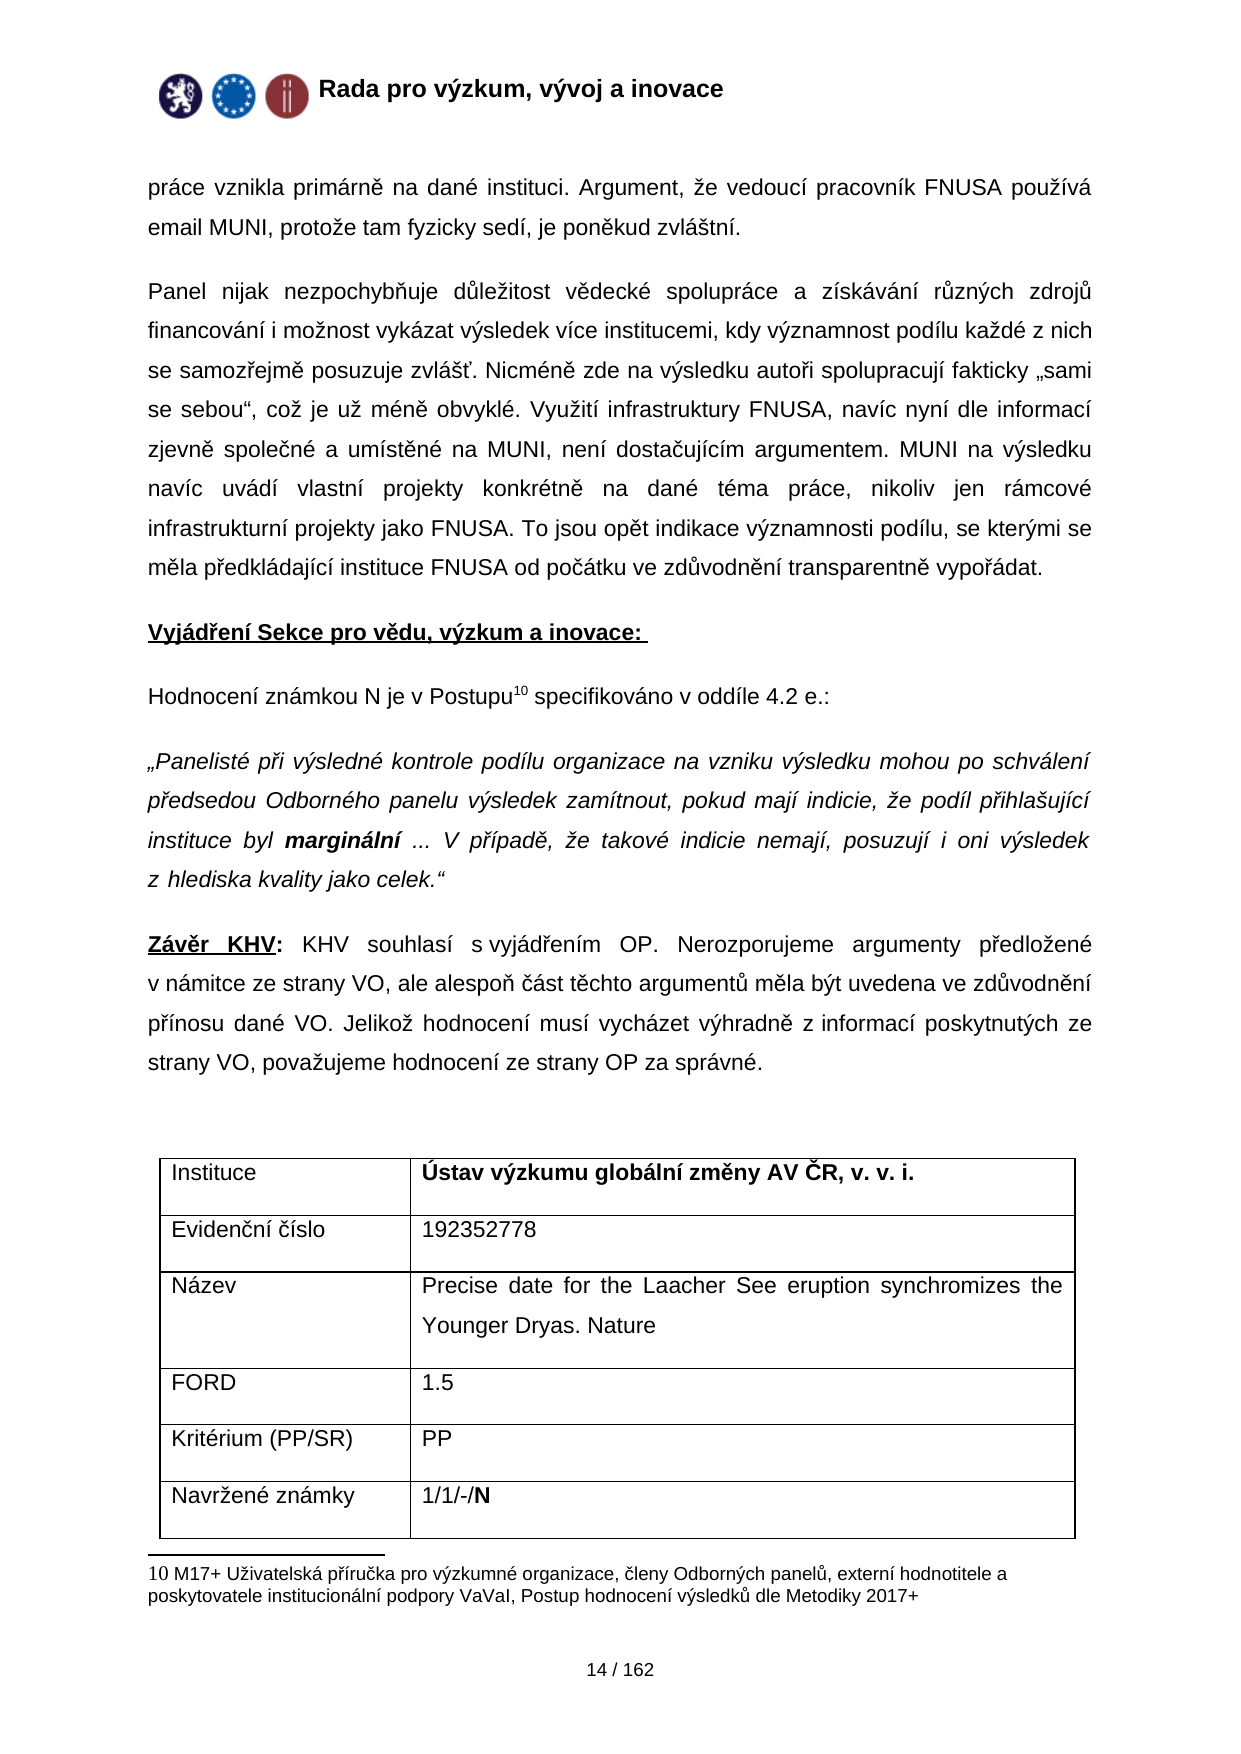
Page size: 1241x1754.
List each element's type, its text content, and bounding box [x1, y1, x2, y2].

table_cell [161, 1482, 410, 1537]
table_cell Název [161, 1273, 410, 1367]
table_header Instituce [161, 1159, 410, 1215]
table_cell 1.5 [411, 1369, 1074, 1424]
table_cell Evidenční číslo [161, 1216, 410, 1271]
table_cell Precise date for the Laacher See eruption synchromizes the Younger Dryas. Nature [411, 1273, 1074, 1367]
text „Panelisté při výsledné kontrole podílu organizace na vzniku výsledku mohou po schválení předsedou Odborného panelu výsledek zamítnout, pokud mají indicie, že podíl přihlašující instituce byl marginální ... V případě, že takové indicie nemají, posuzují i oni výsledek z hlediska kvality jako celek.“ [148, 748, 1093, 892]
table_cell PP [411, 1425, 1074, 1481]
table_header Ústav výzkumu globální změny AV ČR, v. v. i. [411, 1159, 1074, 1215]
table_cell Kritérium (PP/SR) [161, 1425, 410, 1481]
text Závěr KHV: KHV souhlasí s vyjádřením OP. Nerozporujeme argumenty předložené v námitce ze strany VO, ale alespoň část těchto argumentů měla být uvedena ve zdůvodnění přínosu dané VO. Jelikož hodnocení musí vycházet výhradně z informací poskytnutých ze strany VO, považujeme hodnocení ze strany OP za správné. [148, 931, 1093, 1075]
table_cell 192352778 [411, 1216, 1074, 1271]
text Panel nijak nezpochybňuje důležitost vědecké spolupráce a získávání různých zdrojů financování i možnost vykázat výsledek více institucemi, kdy významnost podílu každé z nich se samozřejmě posuzuje zvlášť. Nicméně zde na výsledku autoři spolupracují fakticky „sami se sebou“, což je už méně obvyklé. Využití infrastruktury FNUSA, navíc nyní dle informací zjevně společné a umístěné na MUNI, není dostačujícím argumentem. MUNI na výsledku navíc uvádí vlastní projekty konkrétně na dané téma práce, nikoliv jen rámcové infrastrukturní projekty jako FNUSA. To jsou opět indikace významnosti podílu, se kterými se měla předkládající instituce FNUSA od počátku ve zdůvodnění transparentně vypořádat. [148, 278, 1093, 581]
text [148, 174, 1093, 240]
text Vyjádření Sekce pro vědu, výzkum a inovace: [148, 619, 1093, 645]
picture [158, 73, 309, 120]
table_cell FORD [161, 1369, 410, 1424]
table_cell 1/1/-/N [411, 1482, 1074, 1537]
text Hodnocení známkou N je v Postupu specifikováno v oddíle 4.2 e.: [148, 683, 1093, 709]
